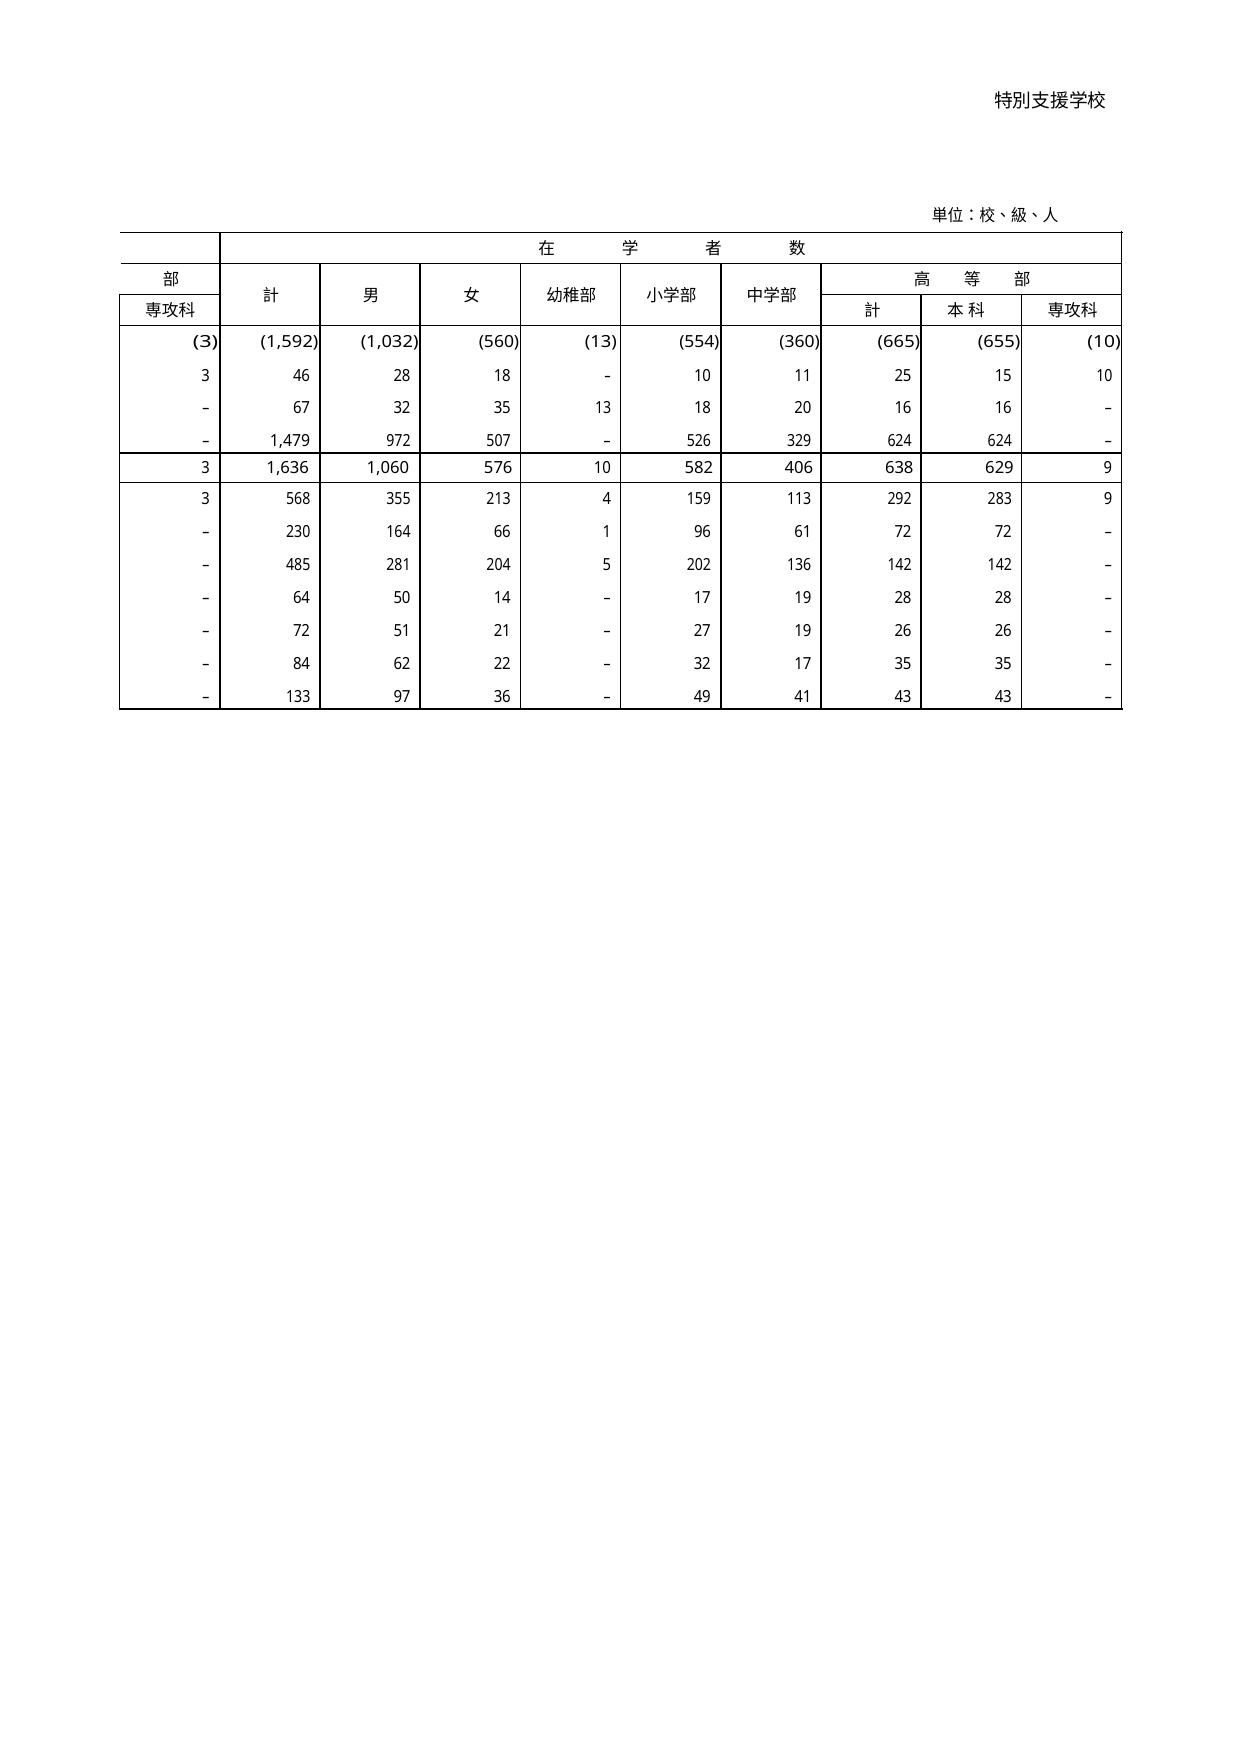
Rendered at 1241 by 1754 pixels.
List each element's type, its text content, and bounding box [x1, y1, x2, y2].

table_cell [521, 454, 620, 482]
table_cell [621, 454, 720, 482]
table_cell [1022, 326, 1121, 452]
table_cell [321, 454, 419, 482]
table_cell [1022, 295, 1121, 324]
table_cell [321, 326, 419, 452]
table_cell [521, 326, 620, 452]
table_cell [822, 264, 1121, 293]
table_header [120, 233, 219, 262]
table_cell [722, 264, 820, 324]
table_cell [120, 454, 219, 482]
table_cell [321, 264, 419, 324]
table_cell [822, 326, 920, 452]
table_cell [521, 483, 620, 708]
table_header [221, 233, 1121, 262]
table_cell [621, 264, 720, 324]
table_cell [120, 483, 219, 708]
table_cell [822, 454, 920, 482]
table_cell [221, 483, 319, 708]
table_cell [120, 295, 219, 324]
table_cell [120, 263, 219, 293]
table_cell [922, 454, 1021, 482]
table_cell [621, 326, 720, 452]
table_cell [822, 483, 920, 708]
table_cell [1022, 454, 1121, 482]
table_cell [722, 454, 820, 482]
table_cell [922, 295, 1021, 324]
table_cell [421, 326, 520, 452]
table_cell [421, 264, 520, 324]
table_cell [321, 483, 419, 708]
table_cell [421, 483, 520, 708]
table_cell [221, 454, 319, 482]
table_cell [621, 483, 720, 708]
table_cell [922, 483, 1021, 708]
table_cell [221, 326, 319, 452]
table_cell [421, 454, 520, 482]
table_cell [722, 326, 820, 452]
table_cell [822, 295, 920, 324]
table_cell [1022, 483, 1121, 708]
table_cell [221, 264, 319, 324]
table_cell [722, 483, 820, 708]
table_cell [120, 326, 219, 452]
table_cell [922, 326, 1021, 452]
text 単位：校、級、人 [106, 204, 1058, 227]
text 特別支援学校 [106, 87, 1106, 113]
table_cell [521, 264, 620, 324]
